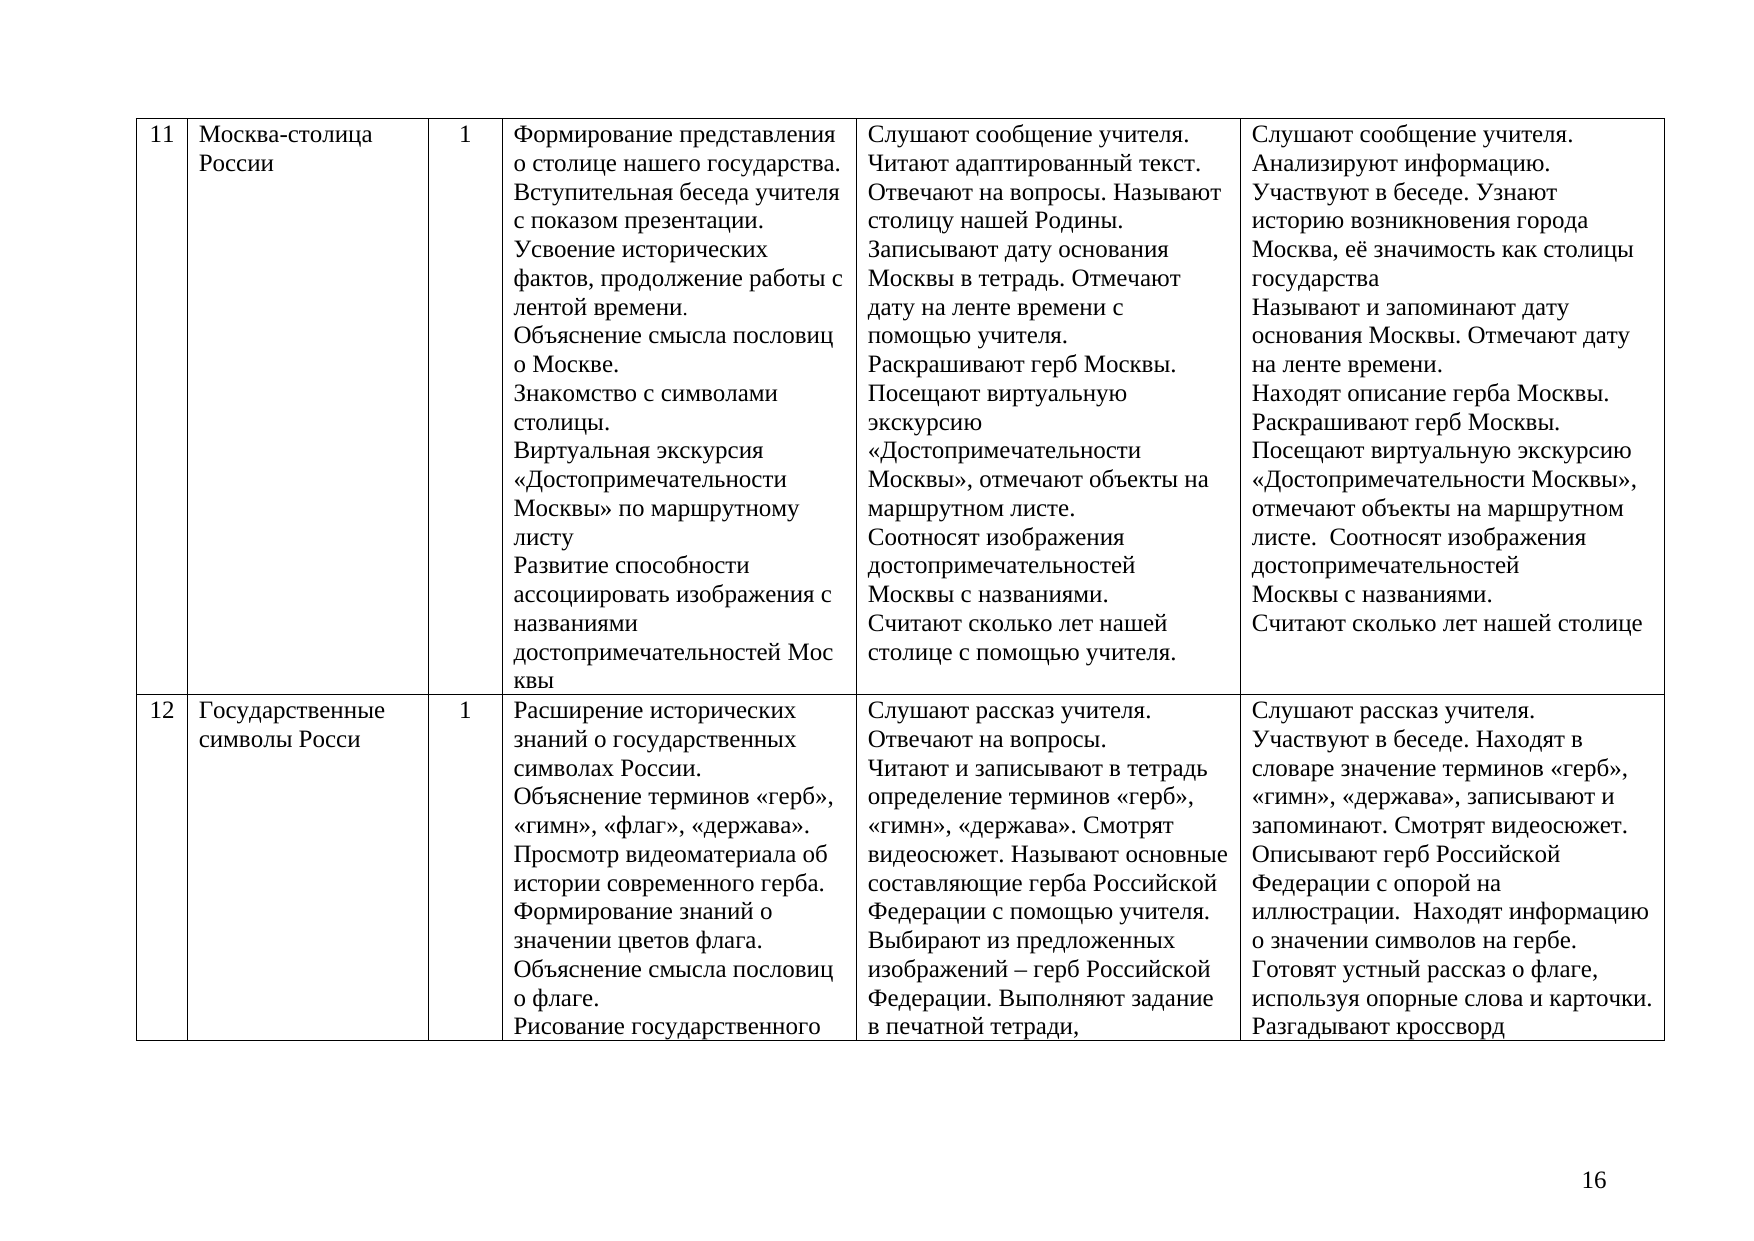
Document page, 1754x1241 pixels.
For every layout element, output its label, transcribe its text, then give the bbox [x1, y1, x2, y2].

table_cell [857, 695, 1240, 1040]
table_header Слушают сообщение учителя. Анализируют информацию. Участвуют в беседе. Узнают историю возникновения города Москва, её значимость как столицы государства Называют и запоминают дату основания Москвы. Отмечают дату на ленте времени. Находят описание герба Москвы. Раскрашивают герб Москвы. Посещают виртуальную экскурсию «Достопримечательности Москвы», отмечают объекты на маршрутном листе. Соотносят изображения достопримечательностей Москвы с названиями. Считают сколько лет нашей столице [1241, 119, 1664, 694]
table_cell 1 [429, 695, 502, 1040]
table_header Москва-столица России [188, 119, 428, 694]
table_header 11 [137, 119, 187, 694]
table_header Слушают сообщение учителя. Читают адаптированный текст. Отвечают на вопросы. Называют столицу нашей Родины. Записывают дату основания Москвы в тетрадь. Отмечают дату на ленте времени с помощью учителя. Раскрашивают герб Москвы. Посещают виртуальную экскурсию «Достопримечательности Москвы», отмечают объекты на маршрутном листе. Соотносят изображения достопримечательностей Москвы с названиями. Считают сколько лет нашей столице с помощью учителя. [857, 119, 1240, 694]
table_header 1 [429, 119, 502, 694]
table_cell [188, 695, 428, 1040]
table_cell 12 [137, 695, 187, 1040]
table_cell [503, 695, 856, 1040]
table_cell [1241, 695, 1664, 1040]
table_header Формирование представления о столице нашего государства. Вступительная беседа учителя с показом презентации. Усвоение исторических фактов, продолжение работы с лентой времени. Объяснение смысла пословиц о Москве. Знакомство с символами столицы. Виртуальная экскурсия «Достопримечательности Москвы» по маршрутному листу Развитие способности ассоциировать изображения с названиями достопримечательностей Москвы [503, 119, 856, 694]
